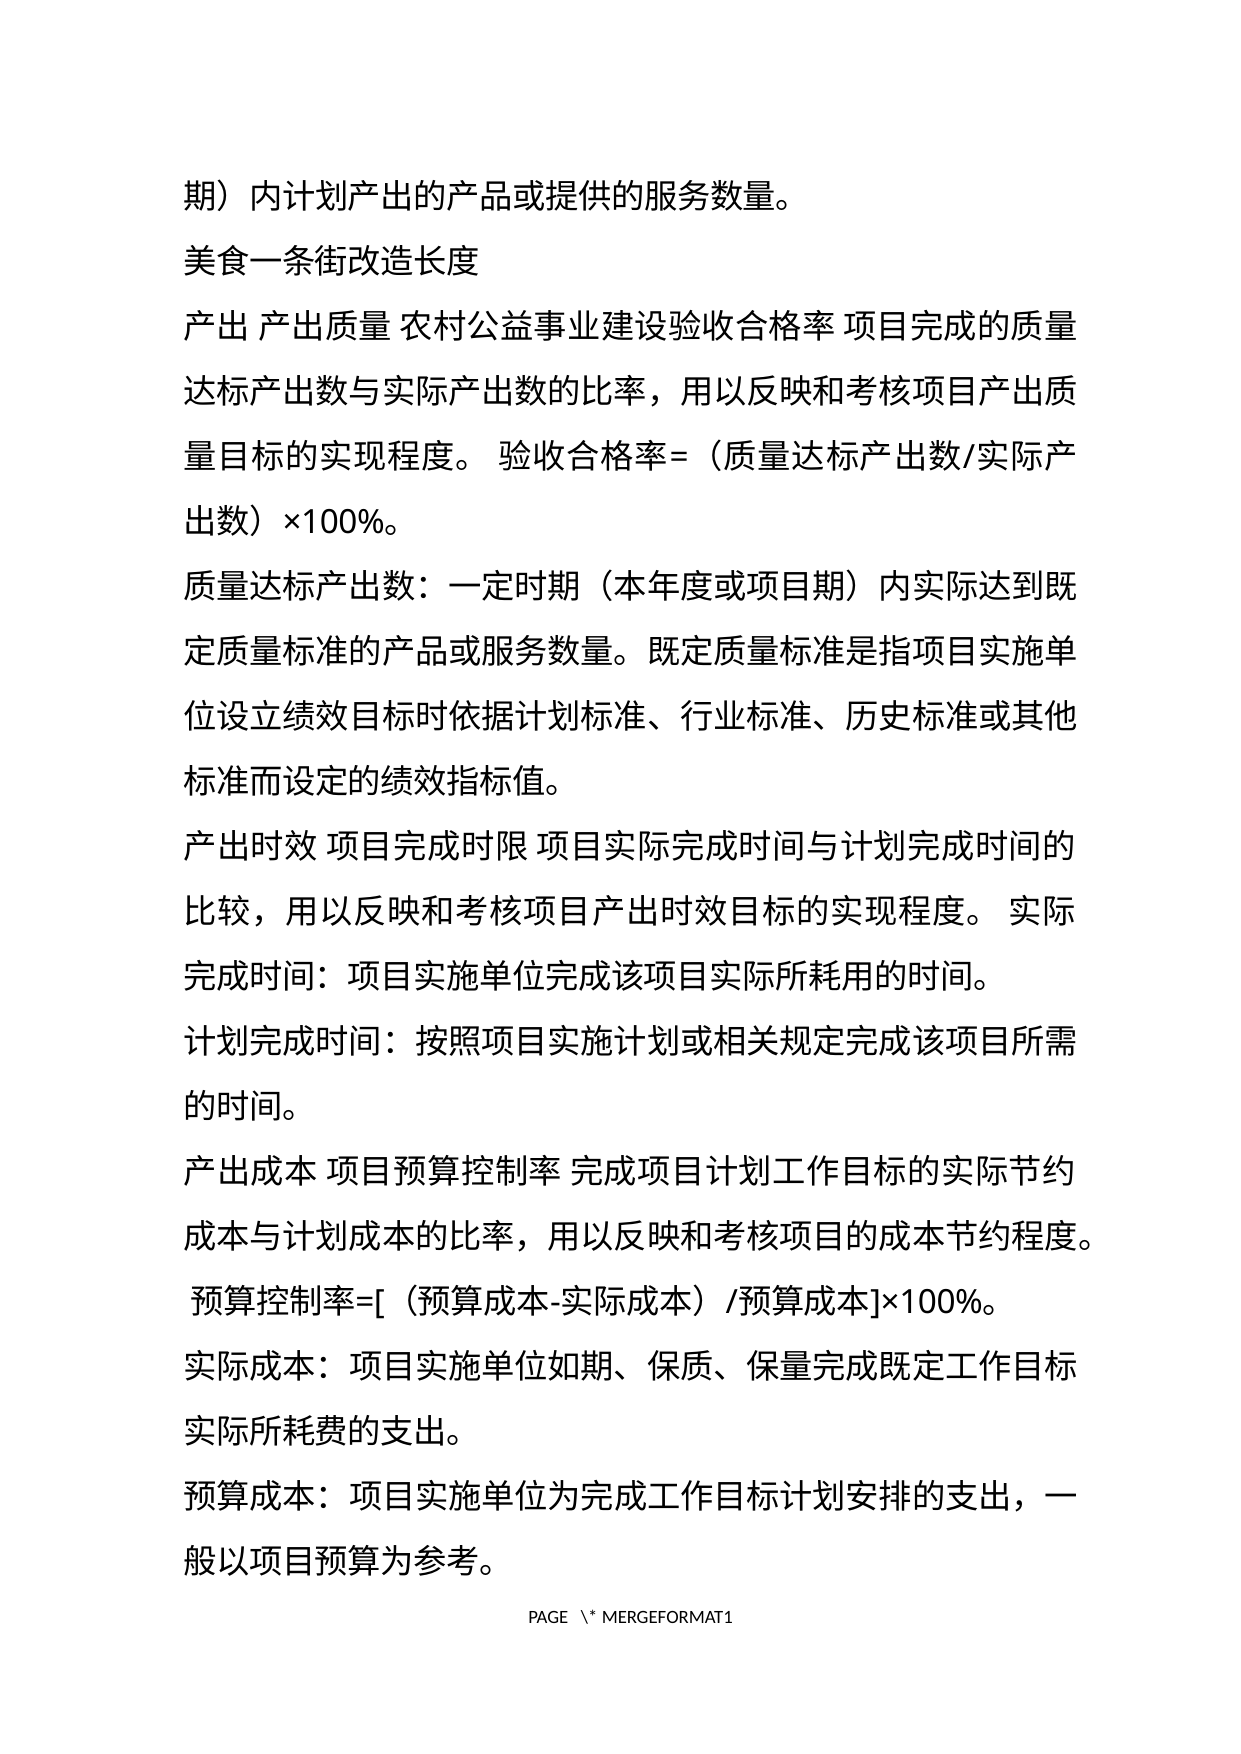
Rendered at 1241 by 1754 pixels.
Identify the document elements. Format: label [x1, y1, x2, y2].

text [183, 162, 1078, 1592]
